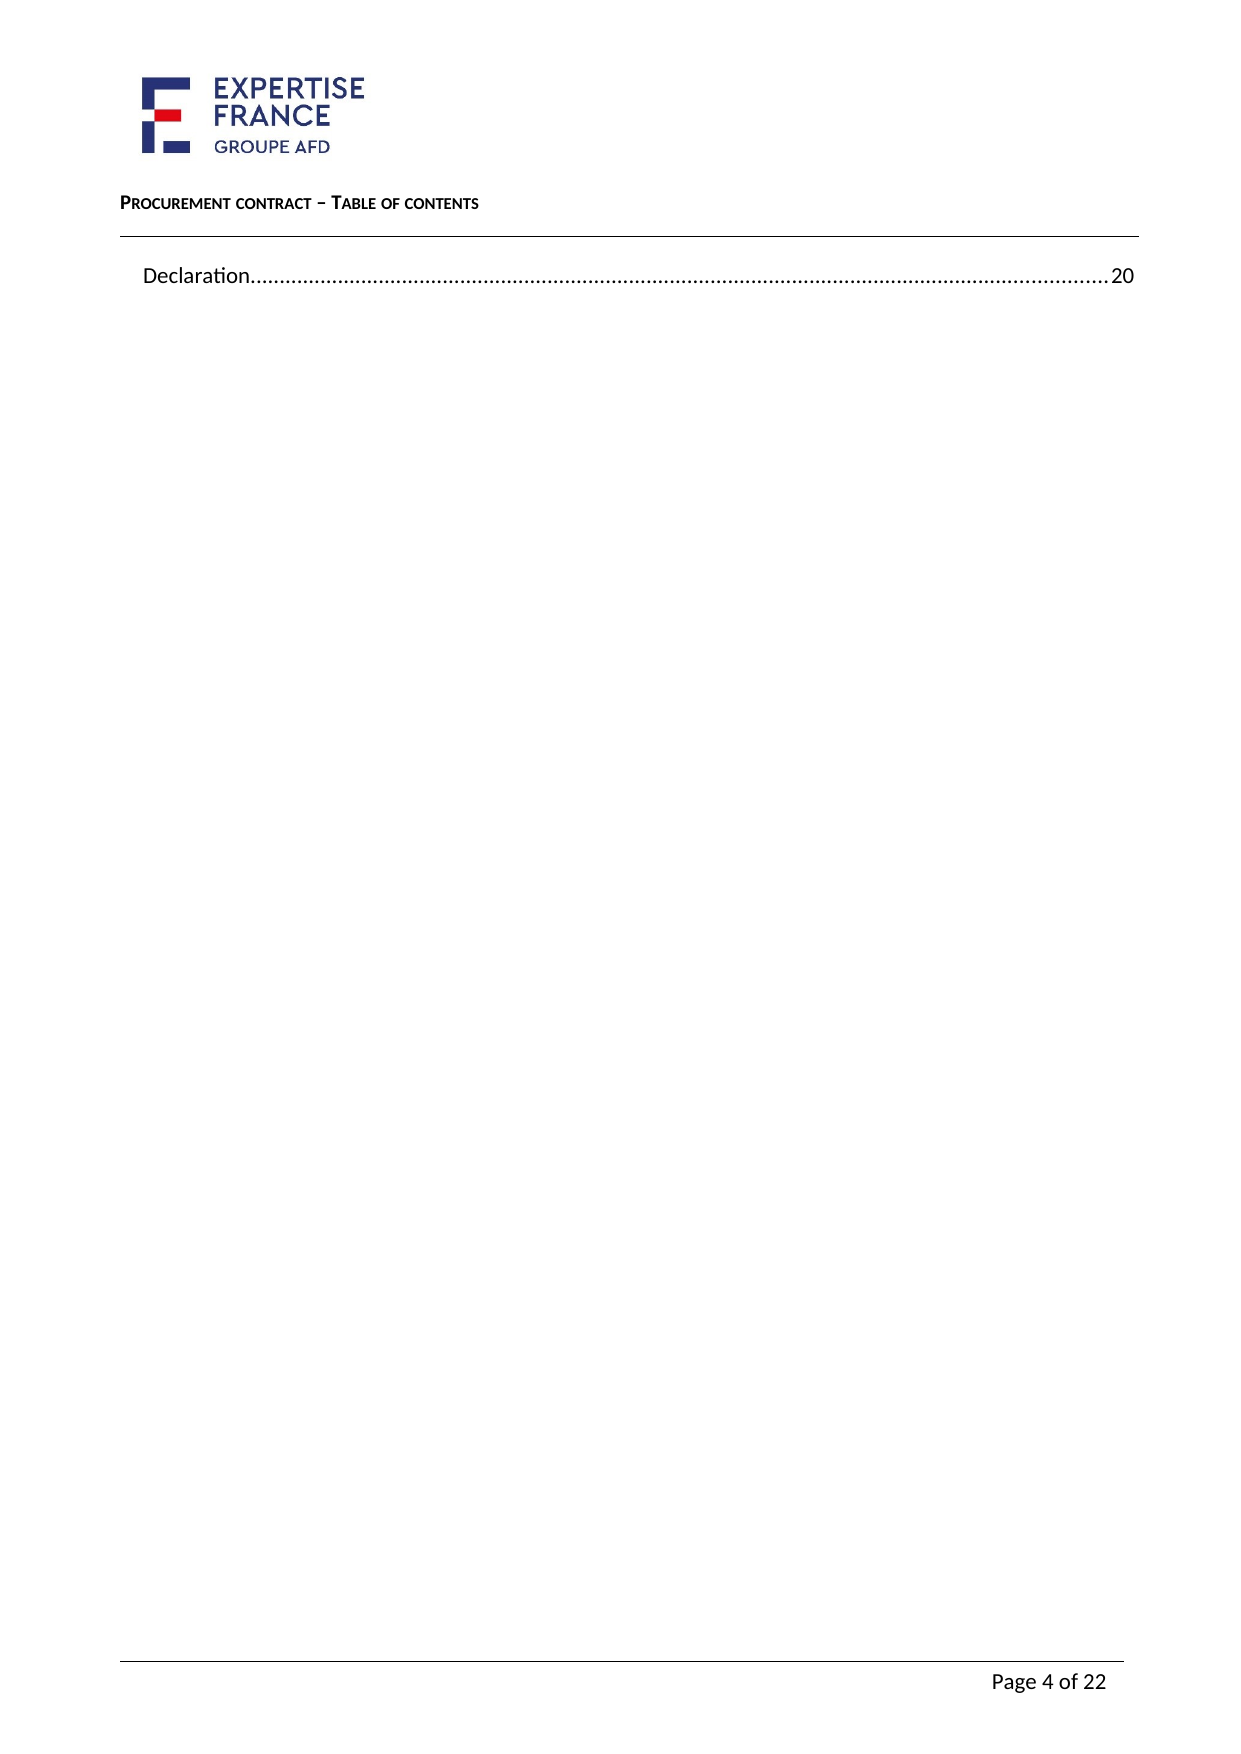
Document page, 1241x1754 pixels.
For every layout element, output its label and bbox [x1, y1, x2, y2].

picture [120, 45, 391, 184]
